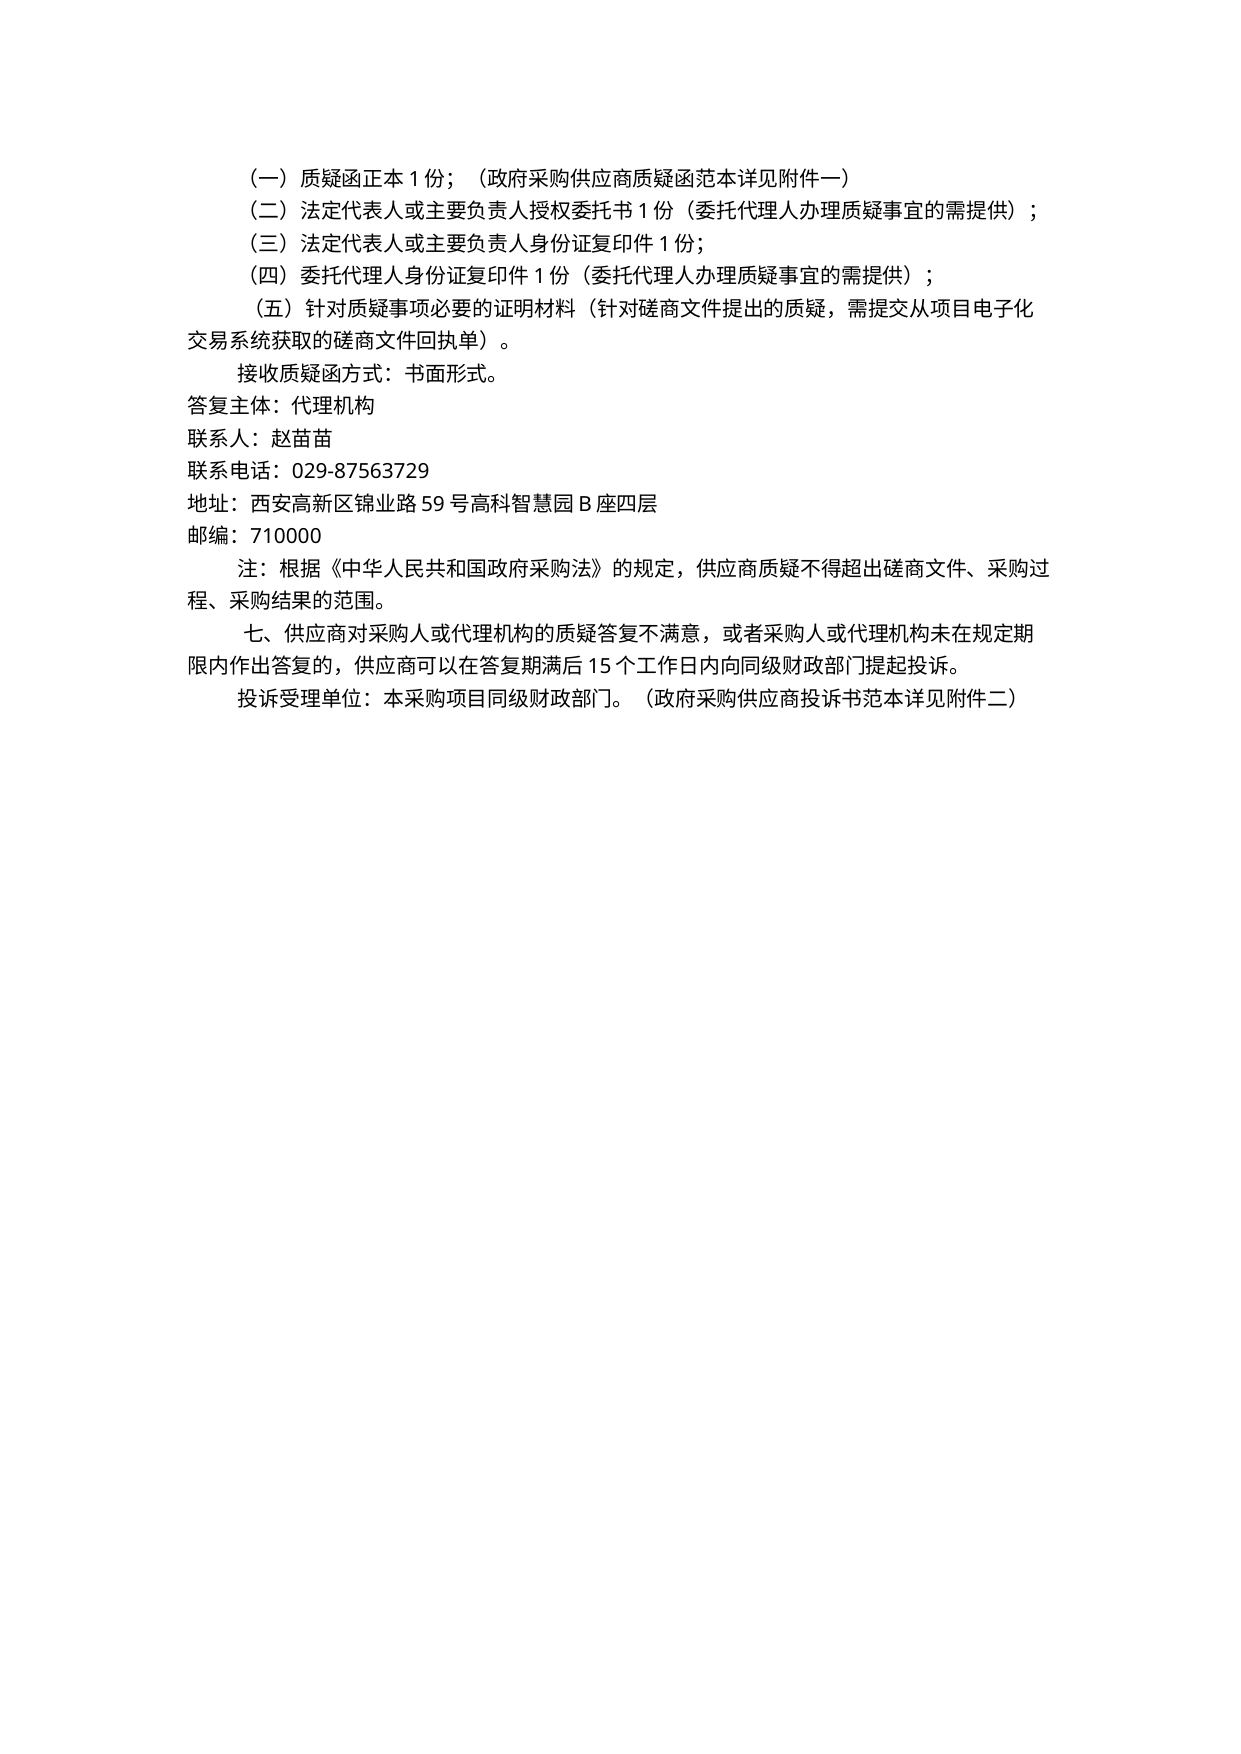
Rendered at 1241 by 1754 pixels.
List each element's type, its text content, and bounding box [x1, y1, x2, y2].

text 联系电话：029-87563729 [187, 454, 1053, 487]
text 邮编：710000 [187, 519, 1053, 552]
text （一）质疑函正本1份；（政府采购供应商质疑函范本详见附件一） [187, 162, 1053, 194]
text 答复主体：代理机构 [187, 389, 1053, 422]
text （四）委托代理人身份证复印件1份（委托代理人办理质疑事宜的需提供）； [187, 259, 1053, 292]
text 七、供应商对采购人或代理机构的质疑答复不满意，或者采购人或代理机构未在规定期限内作出答复的，供应商可以在答复期满后15个工作日内向同级财政部门提起投诉。 [187, 617, 1053, 682]
text 注：根据《中华人民共和国政府采购法》的规定，供应商质疑不得超出磋商文件、采购过程、采购结果的范围。 [187, 552, 1053, 617]
text 投诉受理单位：本采购项目同级财政部门。（政府采购供应商投诉书范本详见附件二） [187, 682, 1053, 714]
text （二）法定代表人或主要负责人授权委托书1份（委托代理人办理质疑事宜的需提供）； [187, 194, 1053, 227]
text 地址：西安高新区锦业路59号高科智慧园B座四层 [187, 487, 1053, 519]
text （三）法定代表人或主要负责人身份证复印件1份； [187, 227, 1053, 259]
text （五）针对质疑事项必要的证明材料（针对磋商文件提出的质疑，需提交从项目电子化交易系统获取的磋商文件回执单）。 [187, 292, 1053, 357]
text 联系人：赵苗苗 [187, 422, 1053, 454]
text 接收质疑函方式：书面形式。 [187, 357, 1053, 389]
